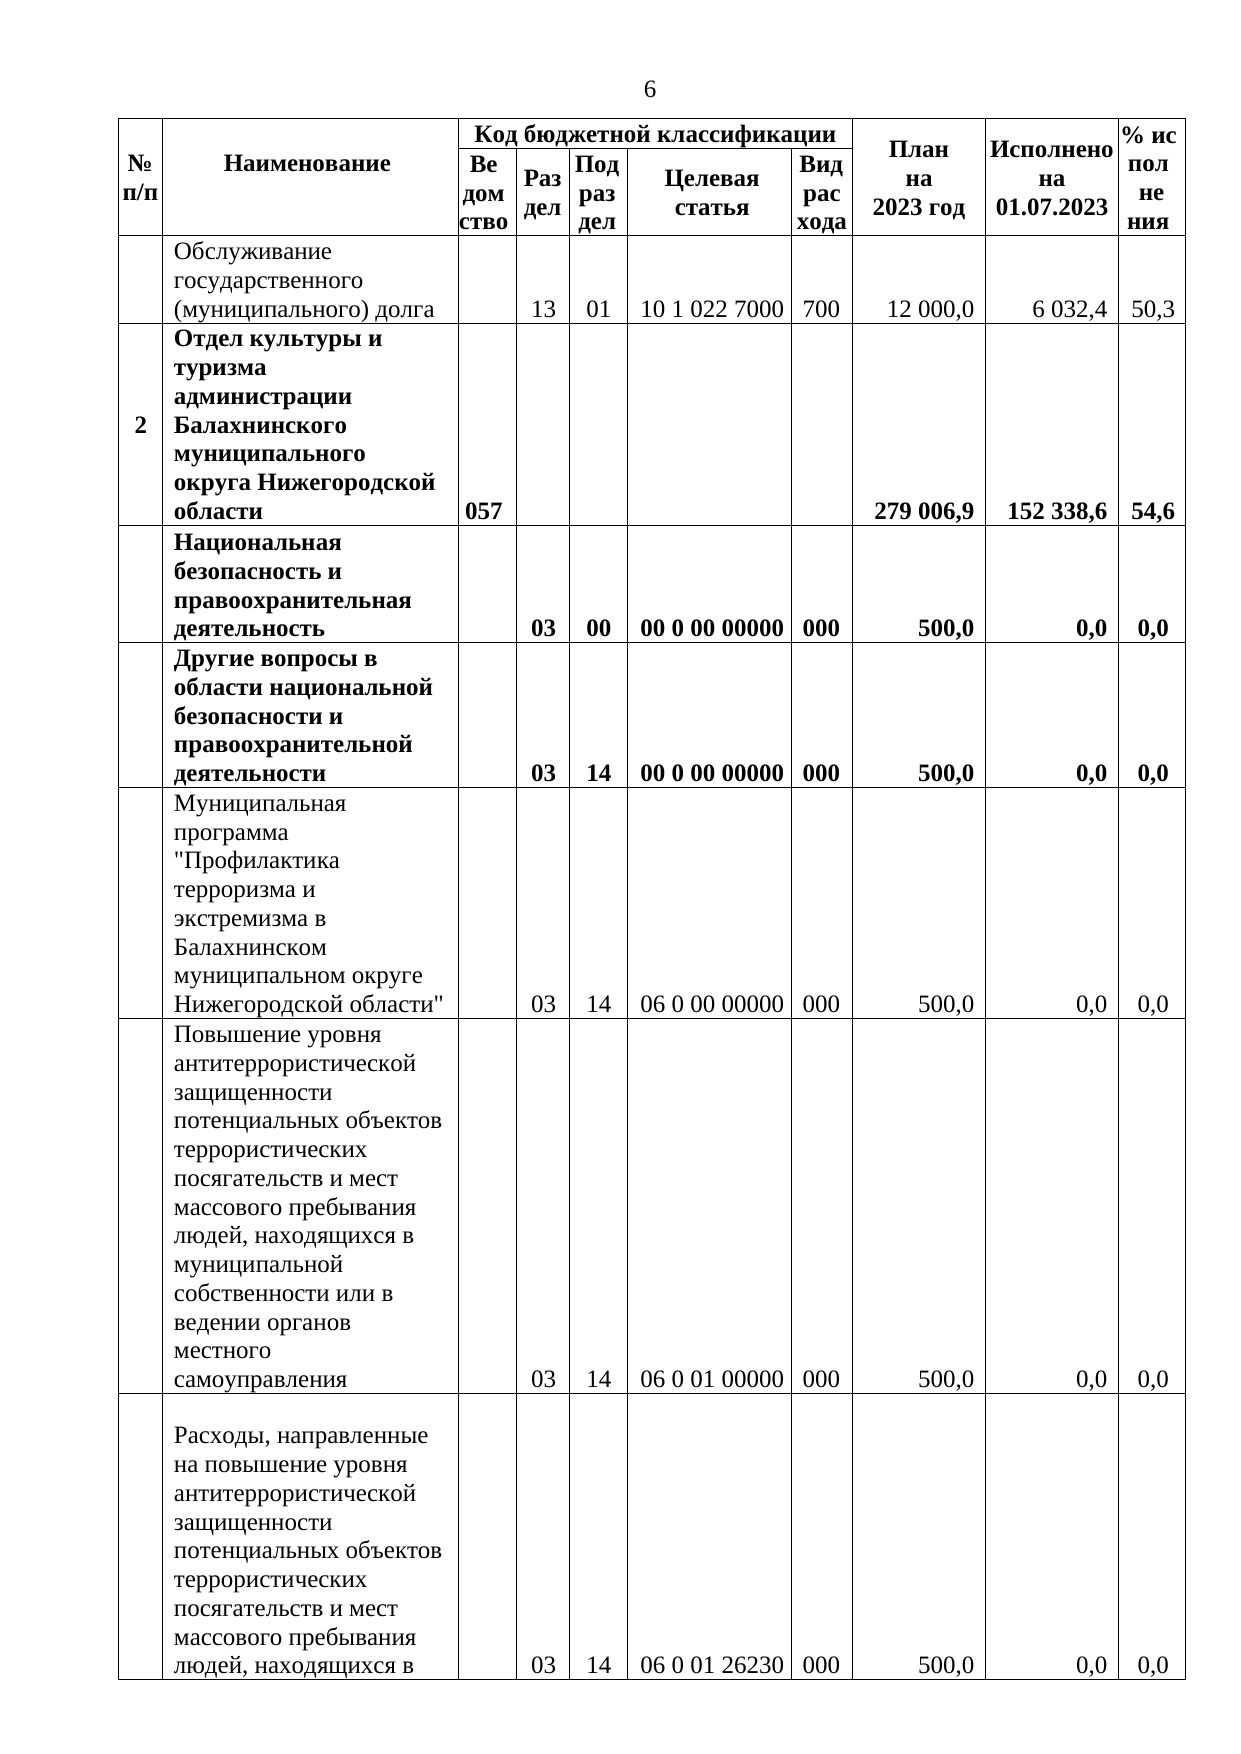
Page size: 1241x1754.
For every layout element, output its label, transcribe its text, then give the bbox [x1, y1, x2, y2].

table_cell 0,0 [1119, 1394, 1185, 1679]
table_cell 0,0 [986, 788, 1118, 1018]
table_cell 500,0 [853, 788, 985, 1018]
table_cell 12 000,0 [853, 236, 985, 322]
table_cell 54,6 [1119, 324, 1185, 525]
table_header % ис пол не ния [1119, 119, 1185, 235]
table_cell [459, 526, 516, 642]
table_cell 000 [792, 1394, 852, 1679]
table_cell 01 [570, 236, 627, 322]
table_cell 0,0 [986, 526, 1118, 642]
table_cell 14 [570, 1019, 627, 1393]
table_cell 10 1 022 7000 [628, 236, 791, 322]
table_cell 2 [119, 324, 162, 525]
table_cell [119, 526, 162, 642]
table_cell Другие вопросы в области национальной безопасности и правоохранительной деятельности [163, 643, 458, 787]
table_cell 03 [517, 643, 569, 787]
table_cell 00 0 00 00000 [628, 526, 791, 642]
table_cell 0,0 [1119, 643, 1185, 787]
table_cell 500,0 [853, 643, 985, 787]
table_cell 500,0 [853, 1394, 985, 1679]
table_cell 50,3 [1119, 236, 1185, 322]
table_cell Ве дом ство [459, 149, 516, 235]
table_cell [459, 236, 516, 322]
table_cell 06 0 00 00000 [628, 788, 791, 1018]
table_cell 000 [792, 643, 852, 787]
table_cell [517, 324, 569, 525]
table_cell 14 [570, 1394, 627, 1679]
table_header Код бюджетной классификации [459, 119, 852, 148]
table_cell [459, 788, 516, 1018]
table_cell 0,0 [986, 1019, 1118, 1393]
table_cell 00 0 00 00000 [628, 643, 791, 787]
table_cell 000 [792, 1019, 852, 1393]
table_cell [459, 1394, 516, 1679]
table_cell 057 [459, 324, 516, 525]
table_cell Обслуживание государственного (муниципального) долга [163, 236, 458, 322]
table_cell 06 0 01 00000 [628, 1019, 791, 1393]
table_cell [459, 643, 516, 787]
table_cell [570, 324, 627, 525]
table_cell Муниципальная программа "Профилактика терроризма и экстремизма в Балахнинском муниципальном округе Нижегородской области" [163, 788, 458, 1018]
table_cell [628, 324, 791, 525]
table_cell [119, 788, 162, 1018]
table_cell Раз дел [517, 149, 569, 235]
table_header План на 2023 год [853, 119, 985, 235]
table_cell 14 [570, 643, 627, 787]
table_cell 0,0 [986, 643, 1118, 787]
table_cell 0,0 [1119, 526, 1185, 642]
table_cell 13 [517, 236, 569, 322]
table_cell [119, 1019, 162, 1393]
table_cell Повышение уровня антитеррористической защищенности потенциальных объектов террористических посягательств и мест массового пребывания людей, находящихся в муниципальной собственности или в ведении органов местного самоуправления [163, 1019, 458, 1393]
table_header № п/п [119, 119, 162, 235]
table_cell 03 [517, 1394, 569, 1679]
table_cell [792, 324, 852, 525]
table_cell 00 [570, 526, 627, 642]
table_cell 000 [792, 788, 852, 1018]
table_cell 6 032,4 [986, 236, 1118, 322]
table_cell 0,0 [1119, 788, 1185, 1018]
table_cell 000 [792, 526, 852, 642]
table_cell 0,0 [986, 1394, 1118, 1679]
table_cell [119, 643, 162, 787]
table_cell Целевая статья [628, 149, 791, 235]
table_cell 06 0 01 26230 [628, 1394, 791, 1679]
table_cell 279 006,9 [853, 324, 985, 525]
table_cell 14 [570, 788, 627, 1018]
table_cell Подраз дел [570, 149, 627, 235]
table_cell [119, 236, 162, 322]
table_cell 03 [517, 526, 569, 642]
table_cell 500,0 [853, 526, 985, 642]
table_cell 500,0 [853, 1019, 985, 1393]
table_cell Отдел культуры и туризма администрации Балахнинского муниципального округа Нижегородской области [163, 324, 458, 525]
table_cell 152 338,6 [986, 324, 1118, 525]
table_cell Национальная безопасность и правоохранительная деятельность [163, 526, 458, 642]
table_cell 03 [517, 1019, 569, 1393]
table_cell 03 [517, 788, 569, 1018]
table_cell [459, 1019, 516, 1393]
table_cell Вид рас хода [792, 149, 852, 235]
table_cell [119, 1394, 162, 1679]
table_cell 700 [792, 236, 852, 322]
table_header Наименование [163, 119, 458, 235]
table_cell 0,0 [1119, 1019, 1185, 1393]
table_header Исполнено на 01.07.2023 [986, 119, 1118, 235]
